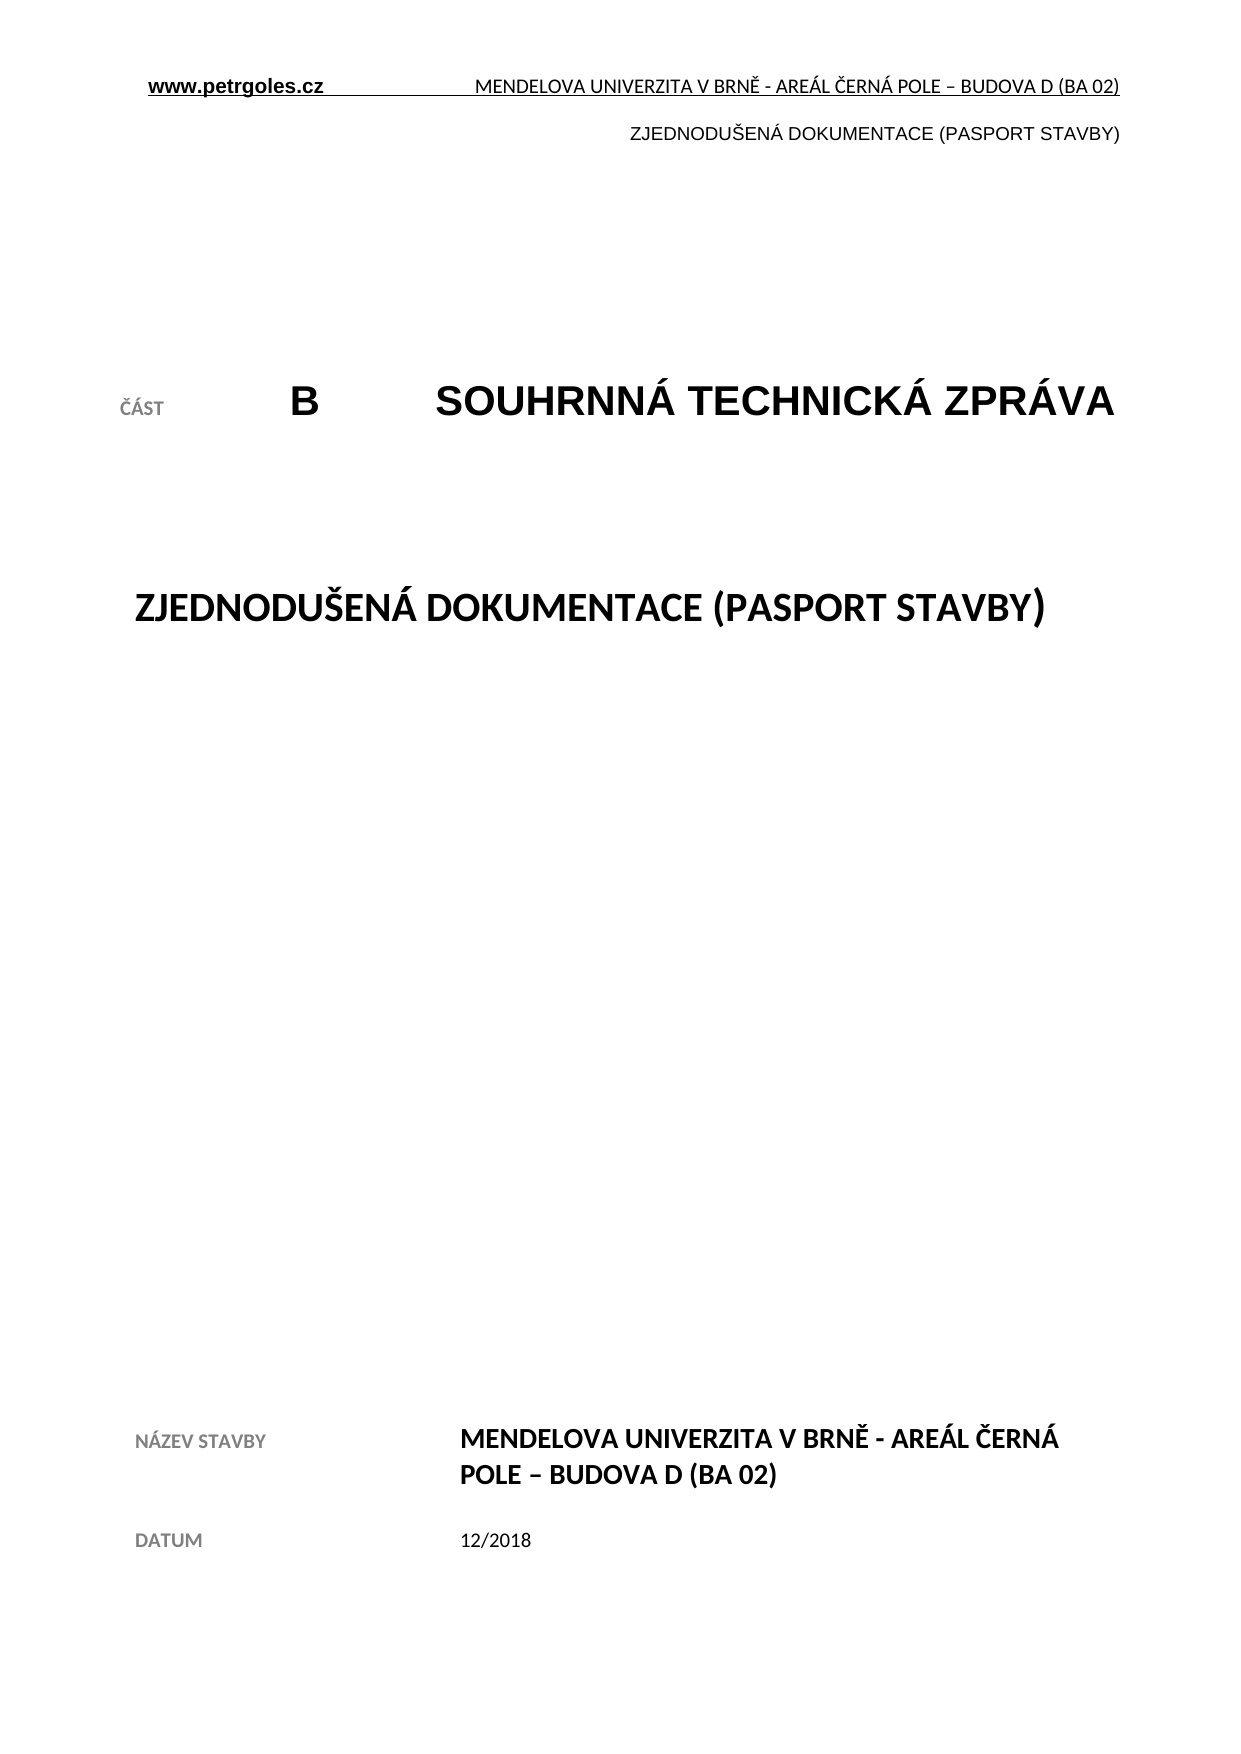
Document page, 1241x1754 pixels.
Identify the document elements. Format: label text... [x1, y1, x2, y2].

text ČÁST B SOUHRNNÁ TECHNICKÁ ZPRÁVA [120, 376, 1120, 424]
text ZJEDNODUŠENÁ DOKUMENTACE (PASPORT STAVBY) [135, 577, 1120, 633]
text NÁZEV STAVBY MENDELOVA UNIVERZITA V BRNĚ - AREÁL ČERNÁ POLE – BUDOVA D (BA 02) [135, 1421, 1120, 1492]
text DATUM 12/2018 [135, 1527, 1120, 1553]
